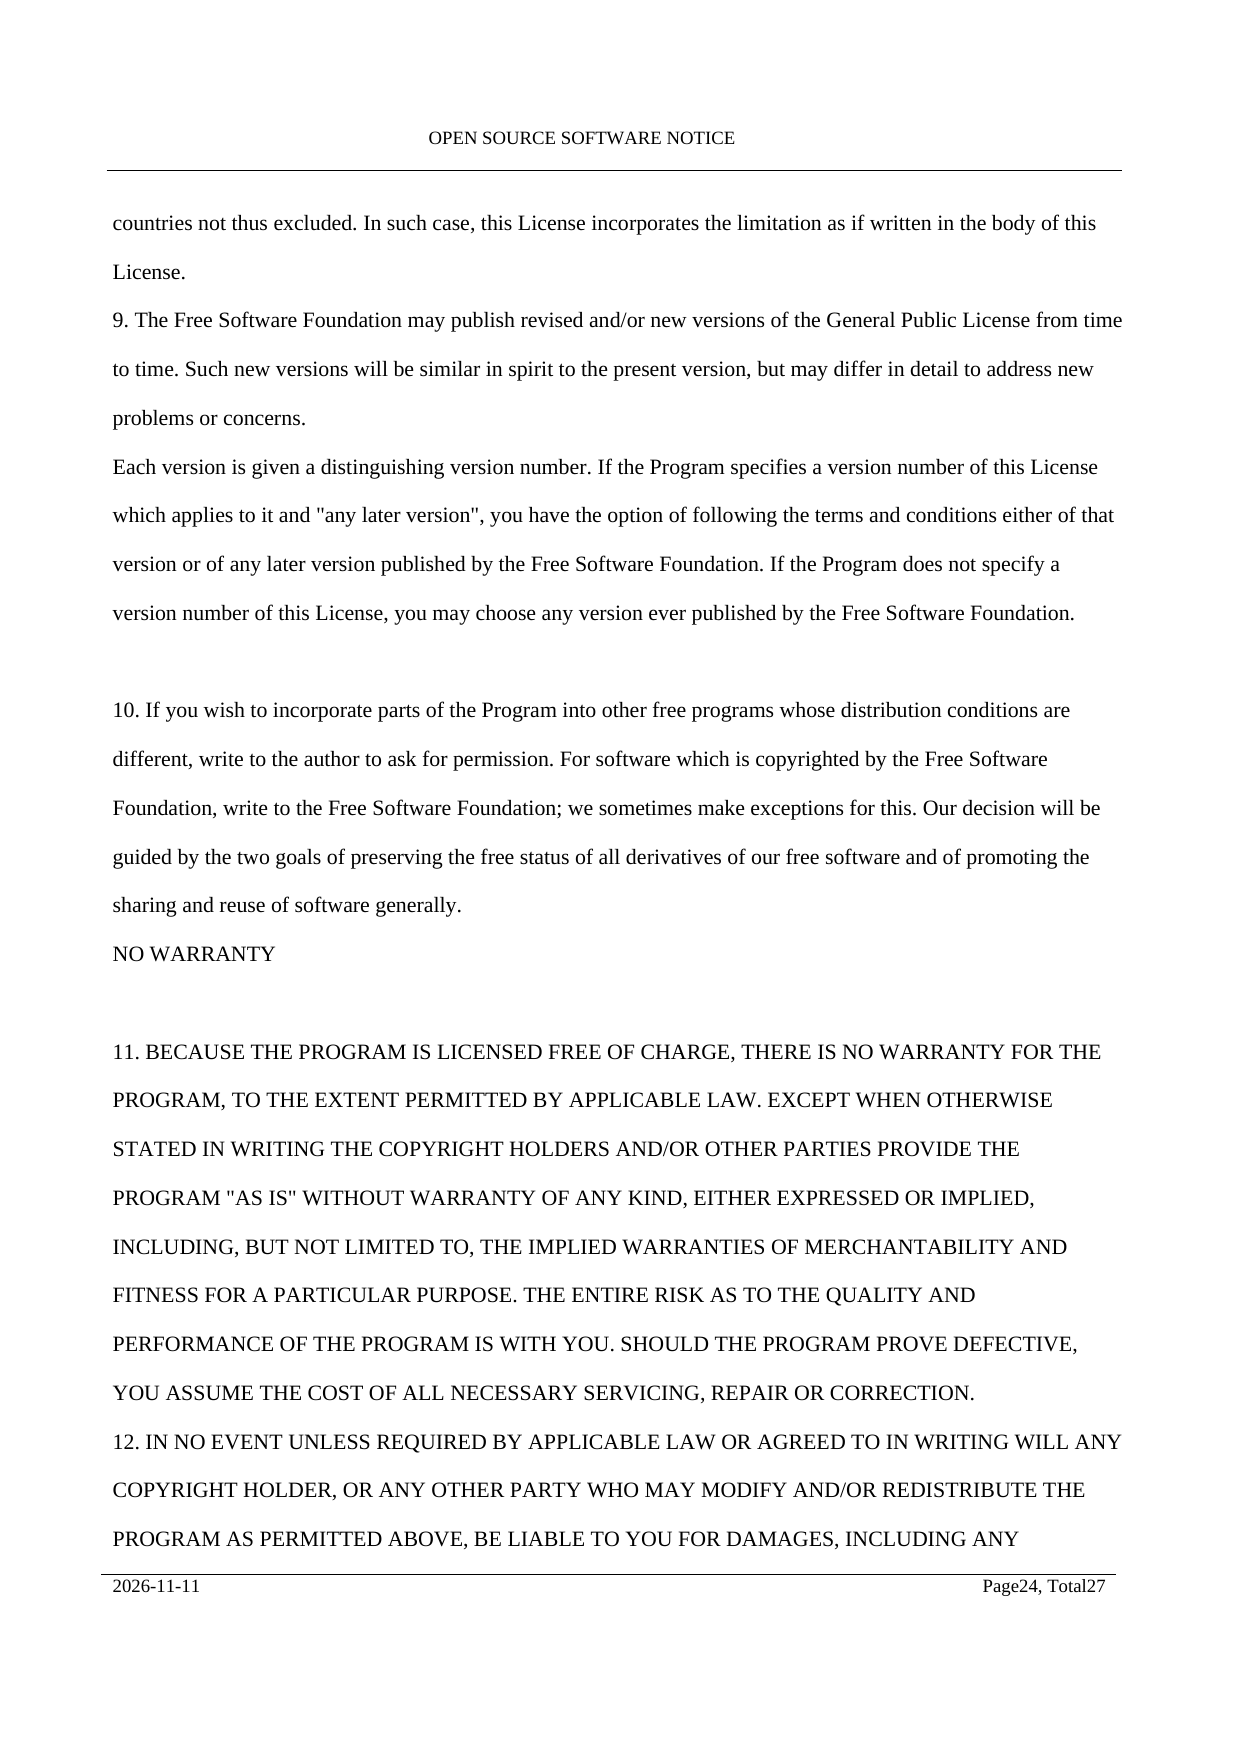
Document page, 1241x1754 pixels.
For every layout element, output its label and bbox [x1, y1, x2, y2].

text [112, 206, 1128, 1555]
